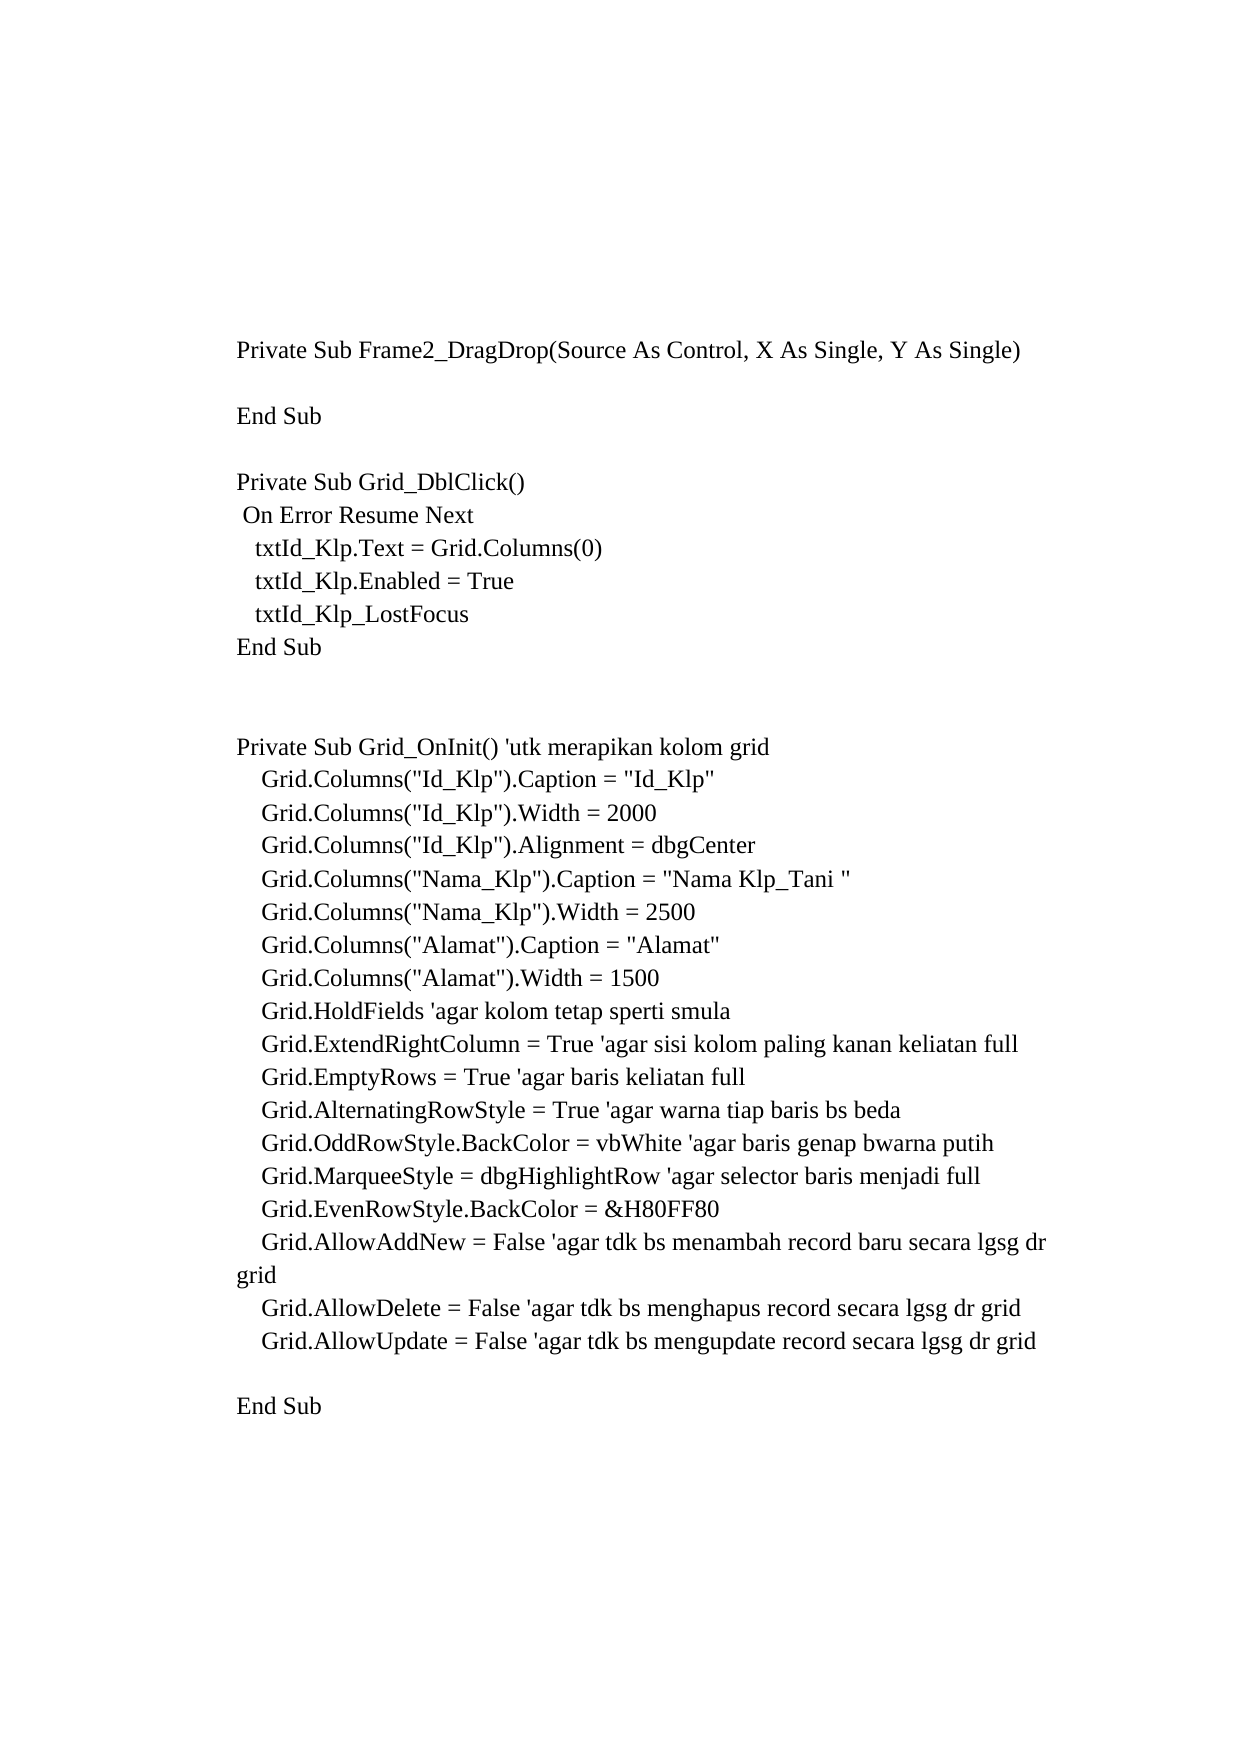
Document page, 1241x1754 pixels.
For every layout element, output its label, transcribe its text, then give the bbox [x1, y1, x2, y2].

text End Sub [236, 401, 1063, 430]
text Grid.Columns("Id_Klp").Alignment = dbgCenter [236, 831, 1063, 859]
text Grid.EvenRowStyle.BackColor = &H80FF80 [236, 1194, 1063, 1223]
text Grid.Columns("Alamat").Width = 1500 [236, 963, 1063, 991]
text Grid.AllowDelete = False 'agar tdk bs menghapus record secara lgsg dr grid [236, 1293, 1063, 1322]
text Grid.ExtendRightColumn = True 'agar sisi kolom paling kanan keliatan full [236, 1029, 1063, 1057]
text txtId_Klp.Text = Grid.Columns(0) [236, 533, 1063, 562]
text Private Sub Frame2_DragDrop(Source As Control, X As Single, Y As Single) [236, 335, 1063, 364]
text Private Sub Grid_DblClick() [236, 467, 1063, 496]
text Grid.HoldFields 'agar kolom tetap sperti smula [236, 996, 1063, 1024]
text Grid.Columns("Id_Klp").Caption = "Id_Klp" [236, 764, 1063, 793]
text txtId_Klp_LostFocus [236, 599, 1063, 628]
text On Error Resume Next [236, 500, 1063, 529]
text Grid.Columns("Alamat").Caption = "Alamat" [236, 930, 1063, 958]
text End Sub [236, 1391, 1063, 1420]
text Grid.Columns("Nama_Klp").Caption = "Nama Klp_Tani " [236, 864, 1063, 892]
text Grid.OddRowStyle.BackColor = vbWhite 'agar baris genap bwarna putih [236, 1128, 1063, 1157]
text Grid.EmptyRows = True 'agar baris keliatan full [236, 1062, 1063, 1091]
text Grid.Columns("Id_Klp").Width = 2000 [236, 798, 1063, 826]
text Private Sub Grid_OnInit() 'utk merapikan kolom grid [236, 732, 1063, 760]
text End Sub [236, 632, 1063, 661]
text Grid.AllowAddNew = False 'agar tdk bs menambah record baru secara lgsg dr grid [236, 1227, 1063, 1289]
text Grid.AllowUpdate = False 'agar tdk bs mengupdate record secara lgsg dr grid [236, 1326, 1063, 1355]
text txtId_Klp.Enabled = True [236, 566, 1063, 595]
text Grid.MarqueeStyle = dbgHighlightRow 'agar selector baris menjadi full [236, 1161, 1063, 1189]
text Grid.Columns("Nama_Klp").Width = 2500 [236, 897, 1063, 925]
text Grid.AlternatingRowStyle = True 'agar warna tiap baris bs beda [236, 1095, 1063, 1123]
